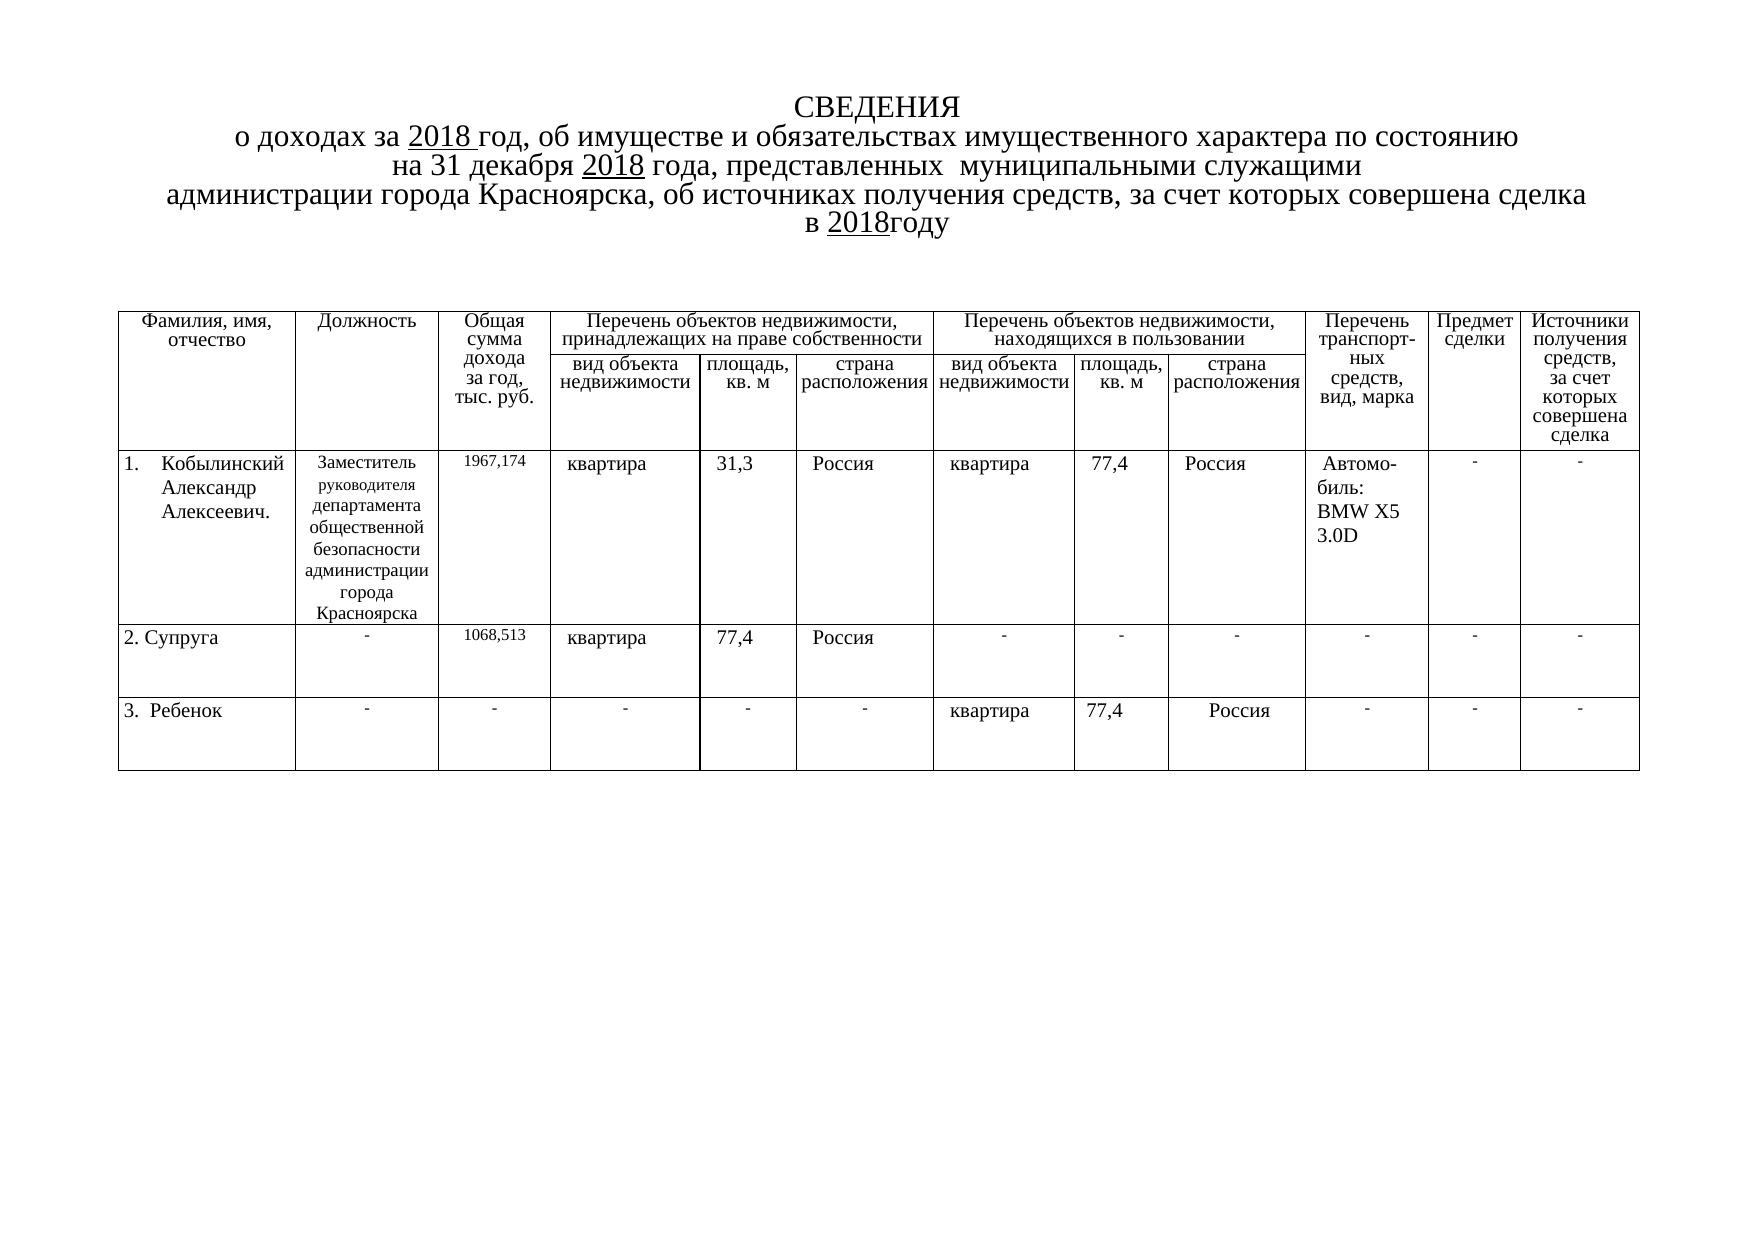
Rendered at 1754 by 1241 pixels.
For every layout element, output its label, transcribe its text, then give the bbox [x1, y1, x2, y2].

table_cell вид объекта недвижимости [934, 355, 1074, 450]
text СВЕДЕНИЯ [118, 95, 1636, 124]
table_cell Заместитель руководителя департамента общественной безопасности администрации города Красноярска [296, 451, 438, 624]
table_cell - [296, 625, 438, 697]
table_cell - [551, 698, 699, 770]
table_cell - [1429, 625, 1520, 697]
table_cell страна расположения [1169, 355, 1305, 450]
table_cell - [1521, 625, 1639, 697]
table_header Предмет сделки [1429, 312, 1520, 450]
table_header Должность [296, 312, 438, 450]
table_cell - [1075, 625, 1168, 697]
table_header Перечень транспорт-ных средств, вид, марка [1306, 312, 1428, 450]
table_cell квартира [551, 451, 699, 624]
table_cell 31,3 [701, 451, 796, 624]
text на 31 декабря 2018 года, представленных муниципальными служащими [118, 152, 1636, 181]
table_cell 77,4 [701, 625, 796, 697]
table_cell - [1306, 698, 1428, 770]
table_cell 77,4 [1075, 451, 1168, 624]
table_cell площадь, кв. м [701, 355, 796, 450]
table_cell Автомо-биль: BMW X5 3.0D [1306, 451, 1428, 624]
table_cell - [1429, 698, 1520, 770]
table_cell Россия [797, 625, 933, 697]
table_cell площадь, кв. м [1075, 355, 1168, 450]
table_cell Россия [1169, 451, 1305, 624]
table_cell - [1521, 451, 1639, 624]
table_cell квартира [934, 451, 1074, 624]
table_cell Россия [797, 451, 933, 624]
table_cell - [797, 698, 933, 770]
table_cell 2. Супруга [119, 625, 295, 697]
text о доходах за 2018 год, об имуществе и обязательствах имущественного характера по состоянию [118, 124, 1636, 152]
text администрации города Красноярска, об источниках получения средств, за счет которых совершена сделка [118, 181, 1636, 210]
table_cell 3. Ребенок [119, 698, 295, 770]
table_cell 1068,513 [439, 625, 550, 697]
text в 2018году [118, 210, 1636, 239]
table_cell - [934, 625, 1074, 697]
table_cell - [1429, 451, 1520, 624]
table_cell страна расположения [797, 355, 933, 450]
table_cell Кобылинский Александр Алексеевич. [119, 451, 295, 624]
table_header Перечень объектов недвижимости, принадлежащих на праве собственности [551, 312, 933, 354]
table_header Общая сумма дохода за год, тыс. руб. [439, 312, 550, 450]
table_cell 77,4 [1075, 698, 1168, 770]
table_cell Россия [1169, 698, 1305, 770]
table_header Перечень объектов недвижимости, находящихся в пользовании [934, 312, 1305, 354]
table_cell - [701, 698, 796, 770]
table_cell - [1169, 625, 1305, 697]
table_cell - [296, 698, 438, 770]
table_cell - [1306, 625, 1428, 697]
table_cell 1967,174 [439, 451, 550, 624]
table_cell - [439, 698, 550, 770]
table_header Источники получения средств, за счет которых совершена сделка [1521, 312, 1639, 450]
table_header Фамилия, имя, отчество [119, 312, 295, 450]
table_cell вид объекта недвижимости [551, 355, 699, 450]
table_cell - [1521, 698, 1639, 770]
